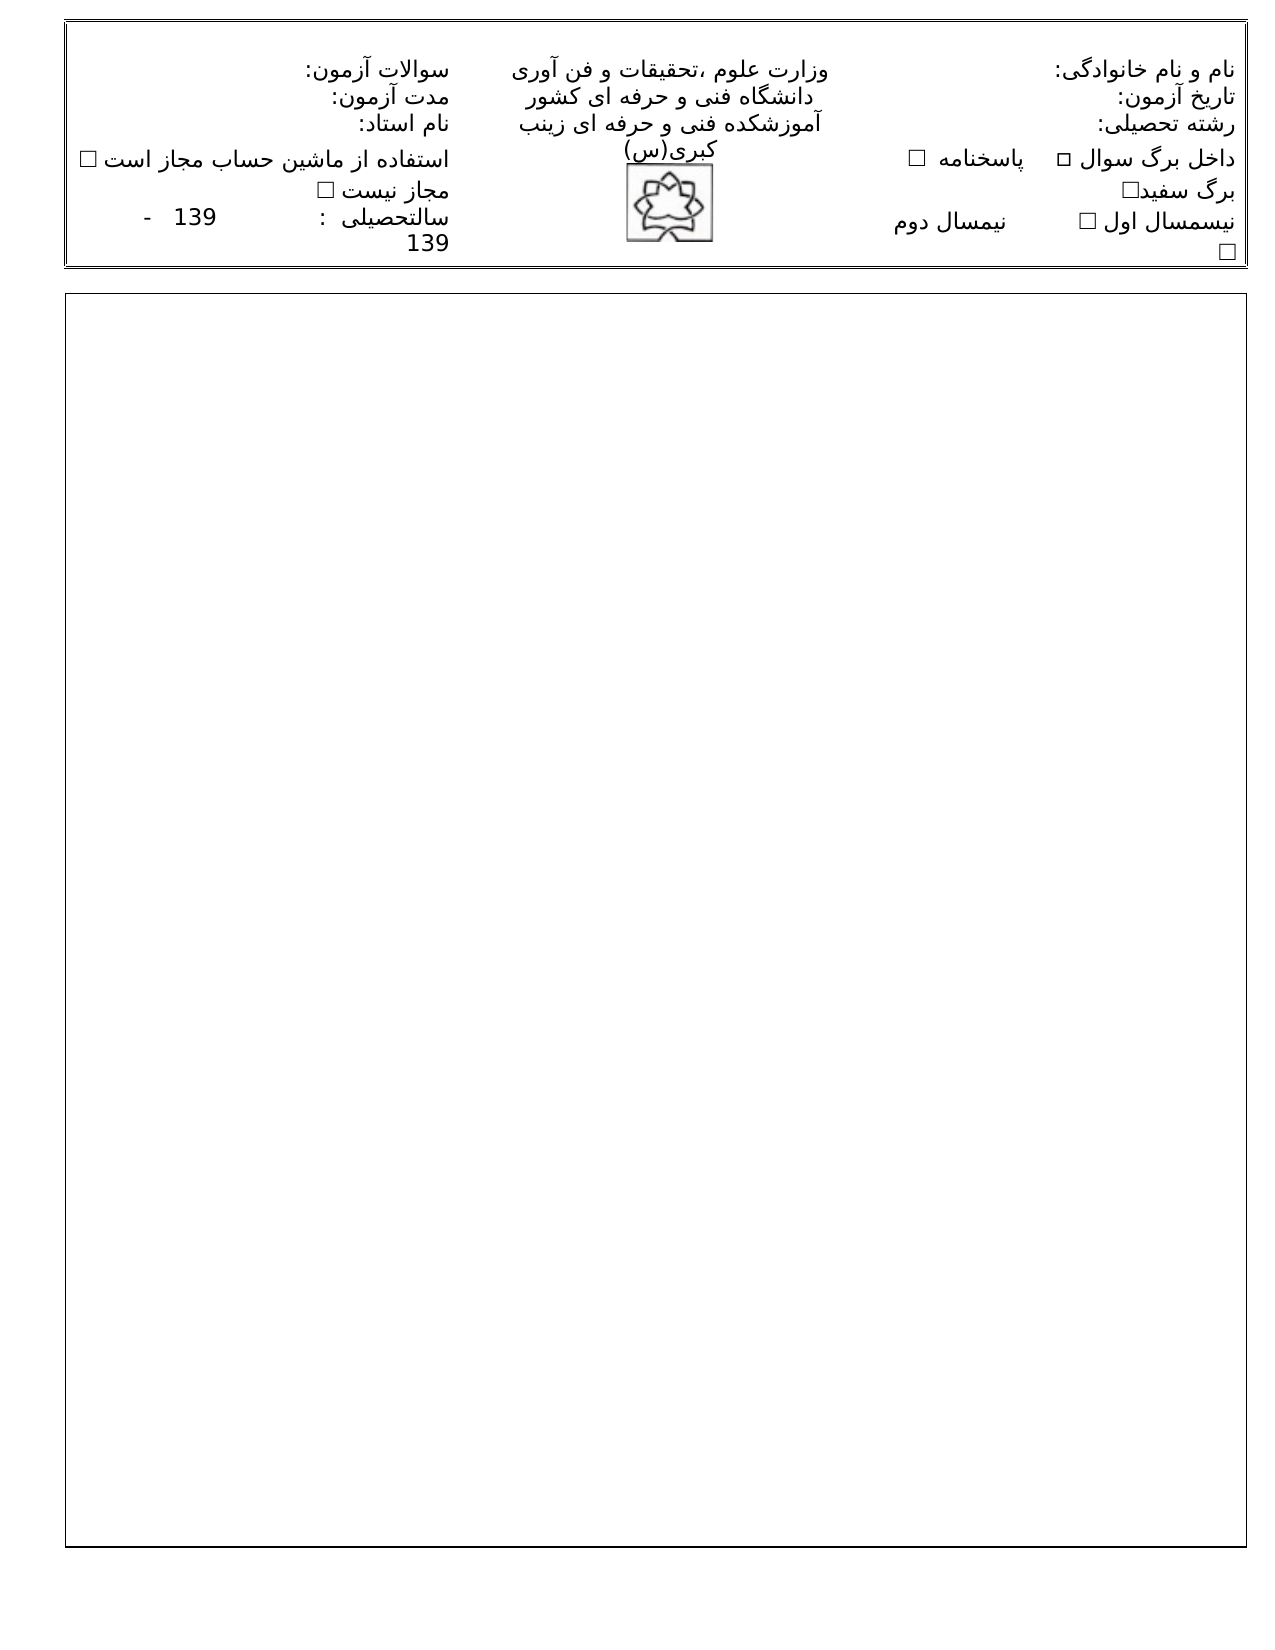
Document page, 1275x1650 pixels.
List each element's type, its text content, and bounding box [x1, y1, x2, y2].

table_cell رشته تحصیلی: [879, 110, 1245, 137]
table_cell تاریخ آزمون: [879, 83, 1245, 110]
table_cell آموزشکده فنی و حرفه ای زینب کبری(س) [461, 110, 879, 266]
table_cell سالتحصیلی : 139 - 139 [66, 204, 461, 266]
table_header [66, 294, 1246, 1546]
table_cell نام استاد: [67, 110, 461, 137]
picture [626, 163, 714, 242]
table_cell مدت آزمون: [67, 83, 461, 110]
table_header نام و نام خانوادگی: [879, 20, 1247, 83]
table_header سوالات آزمون: [66, 22, 461, 83]
table_cell دانشگاه فنی و حرفه ای کشور [461, 83, 879, 110]
table_cell داخل برگ سوال □ پاسخنامه □ برگ سفید□ [879, 137, 1245, 204]
table_header وزارت علوم ،تحقیقات و فن آوری [461, 22, 879, 83]
table_cell استفاده از ماشین حساب مجاز است □ مجاز نیست □ [67, 137, 461, 204]
table_cell نیسمسال اول □ نیمسال دوم □ [879, 204, 1247, 266]
